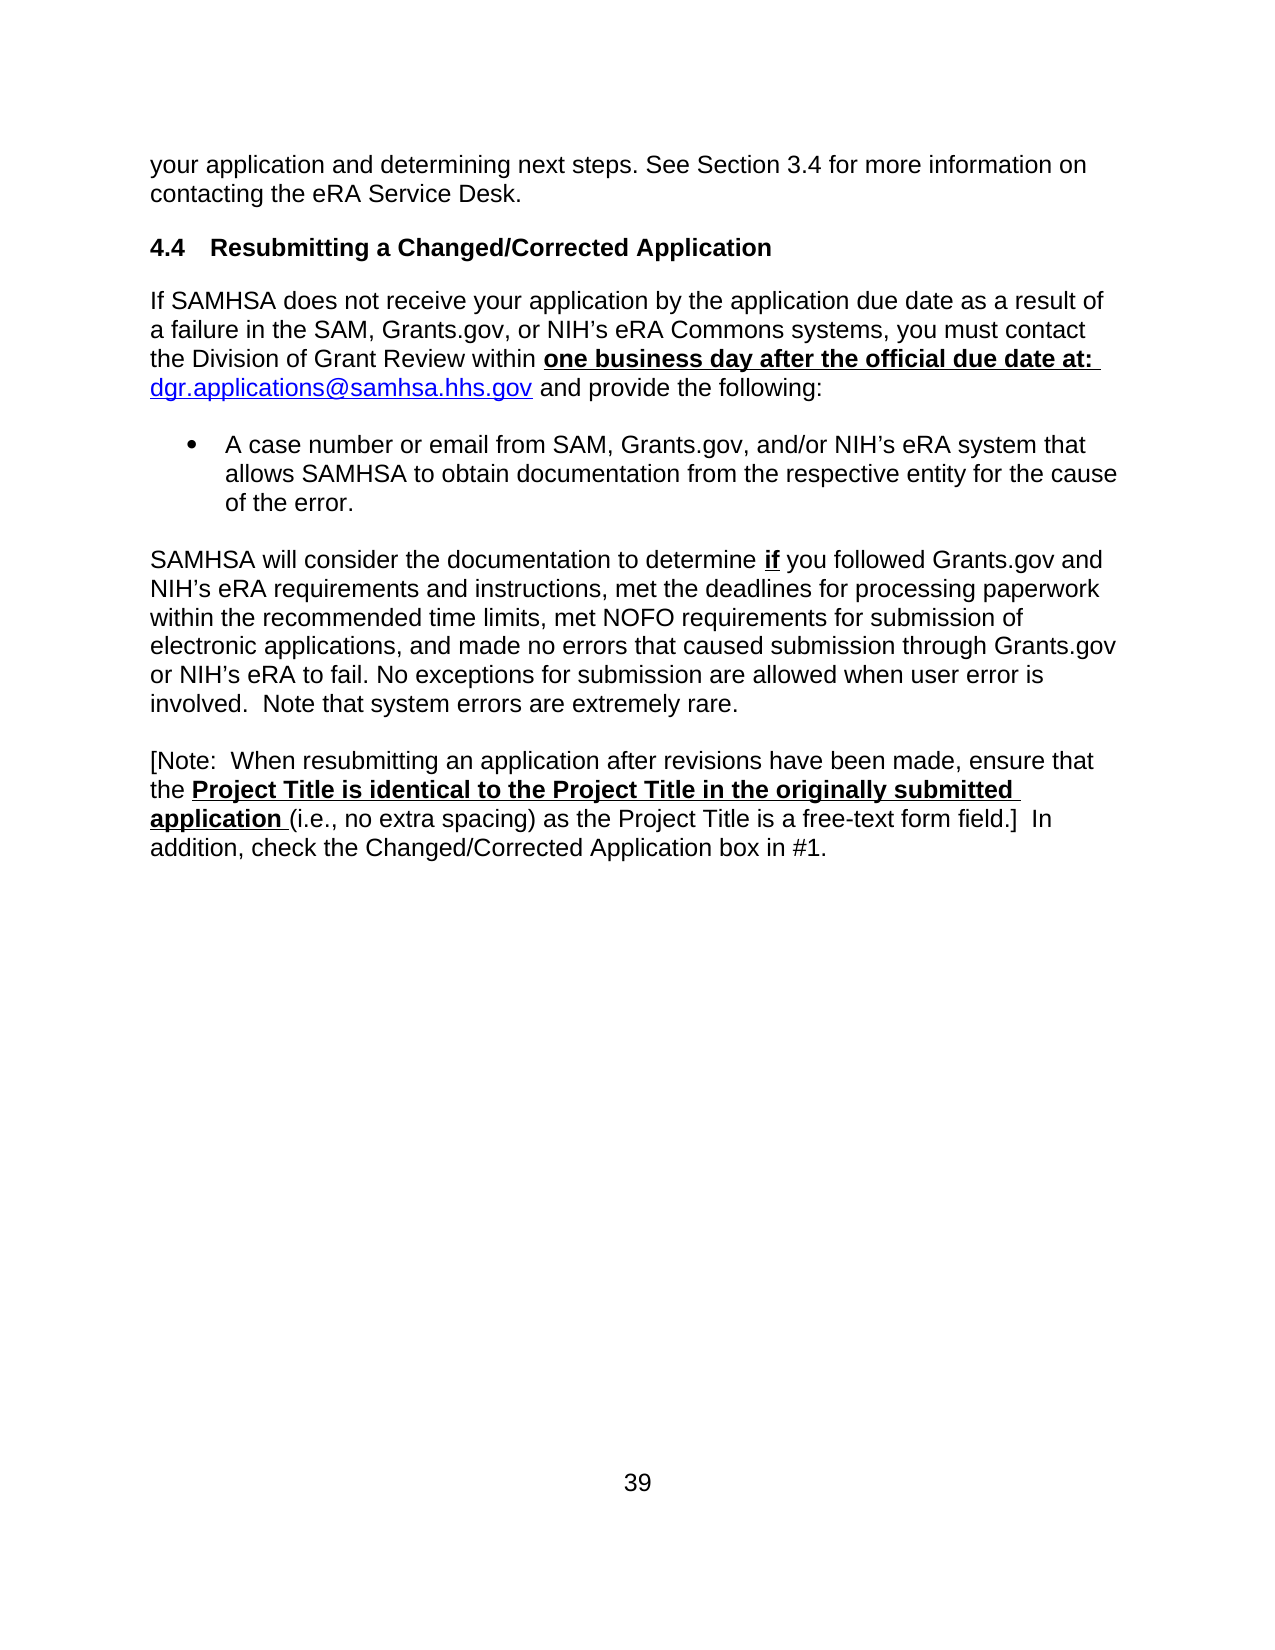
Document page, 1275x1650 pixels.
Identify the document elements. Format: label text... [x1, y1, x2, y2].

text SAMHSA will consider the documentation to determine if you followed Grants.gov and NIH’s eRA requirements and instructions, met the deadlines for processing paperwork within the recommended time limits, met NOFO requirements for submission of electronic applications, and made no errors that caused submission through Grants.gov or NIH’s eRA to fail. No exceptions for submission are allowed when user error is involved. Note that system errors are extremely rare. [150, 545, 1125, 718]
text 4.4 Resubmitting a Changed/Corrected Application [150, 232, 1125, 261]
list A case number or email from SAM, Grants.gov, and/or NIH’s eRA system that allows SAMHSA to obtain documentation from the respective entity for the cause of the error. [187, 430, 1125, 516]
text [Note: When resubmitting an application after revisions have been made, ensure that the Project Title is identical to the Project Title in the originally submitted application (i.e., no extra spacing) as the Project Title is a free-text form field.] In addition, check the Changed/Corrected Application box in #1. [150, 746, 1125, 861]
text If SAMHSA does not receive your application by the application due date as a result of a failure in the SAM, Grants.gov, or NIH’s eRA Commons systems, you must contact the Division of Grant Review within one business day after the official due date at: dgr.applications@samhsa.hhs.gov and provide the following: [150, 286, 1125, 401]
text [150, 150, 1125, 207]
